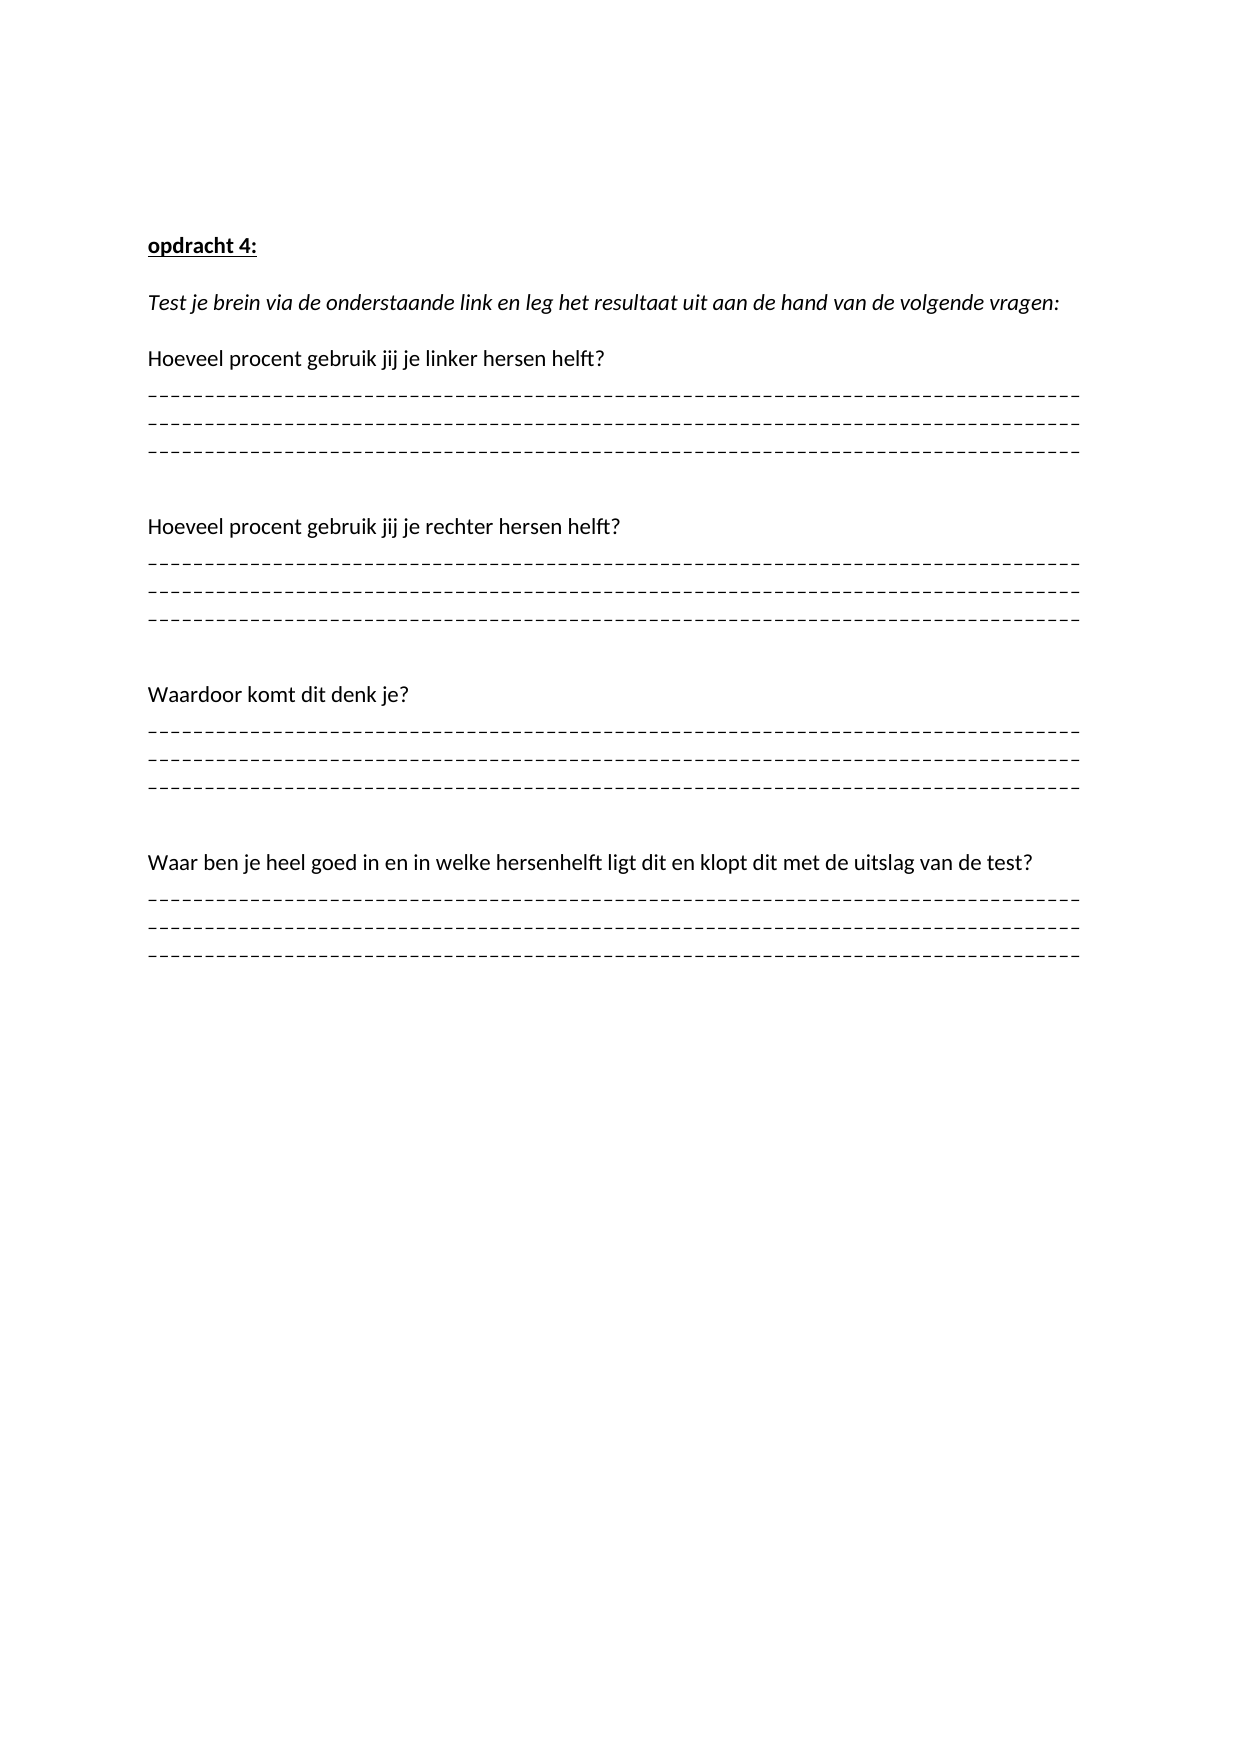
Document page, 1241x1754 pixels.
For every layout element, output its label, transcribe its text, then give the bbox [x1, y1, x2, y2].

text opdracht 4: [148, 232, 1093, 260]
text Hoeveel procent gebruik jij je rechter hersen helft? [148, 512, 1093, 540]
text ______________________________________________________________________________________________________________________________________________________________________________________________________________________________________________________ [148, 708, 1093, 792]
text ______________________________________________________________________________________________________________________________________________________________________________________________________________________________________________________ [148, 540, 1093, 624]
text Waardoor komt dit denk je? [148, 680, 1093, 708]
text ______________________________________________________________________________________________________________________________________________________________________________________________________________________________________________________ [148, 372, 1093, 456]
text Test je brein via de onderstaande link en leg het resultaat uit aan de hand van de volgende vragen: [148, 288, 1093, 316]
text Waar ben je heel goed in en in welke hersenhelft ligt dit en klopt dit met de uitslag van de test? [148, 848, 1093, 876]
text ______________________________________________________________________________________________________________________________________________________________________________________________________________________________________________________ [148, 876, 1093, 960]
text Hoeveel procent gebruik jij je linker hersen helft? [148, 344, 1093, 372]
